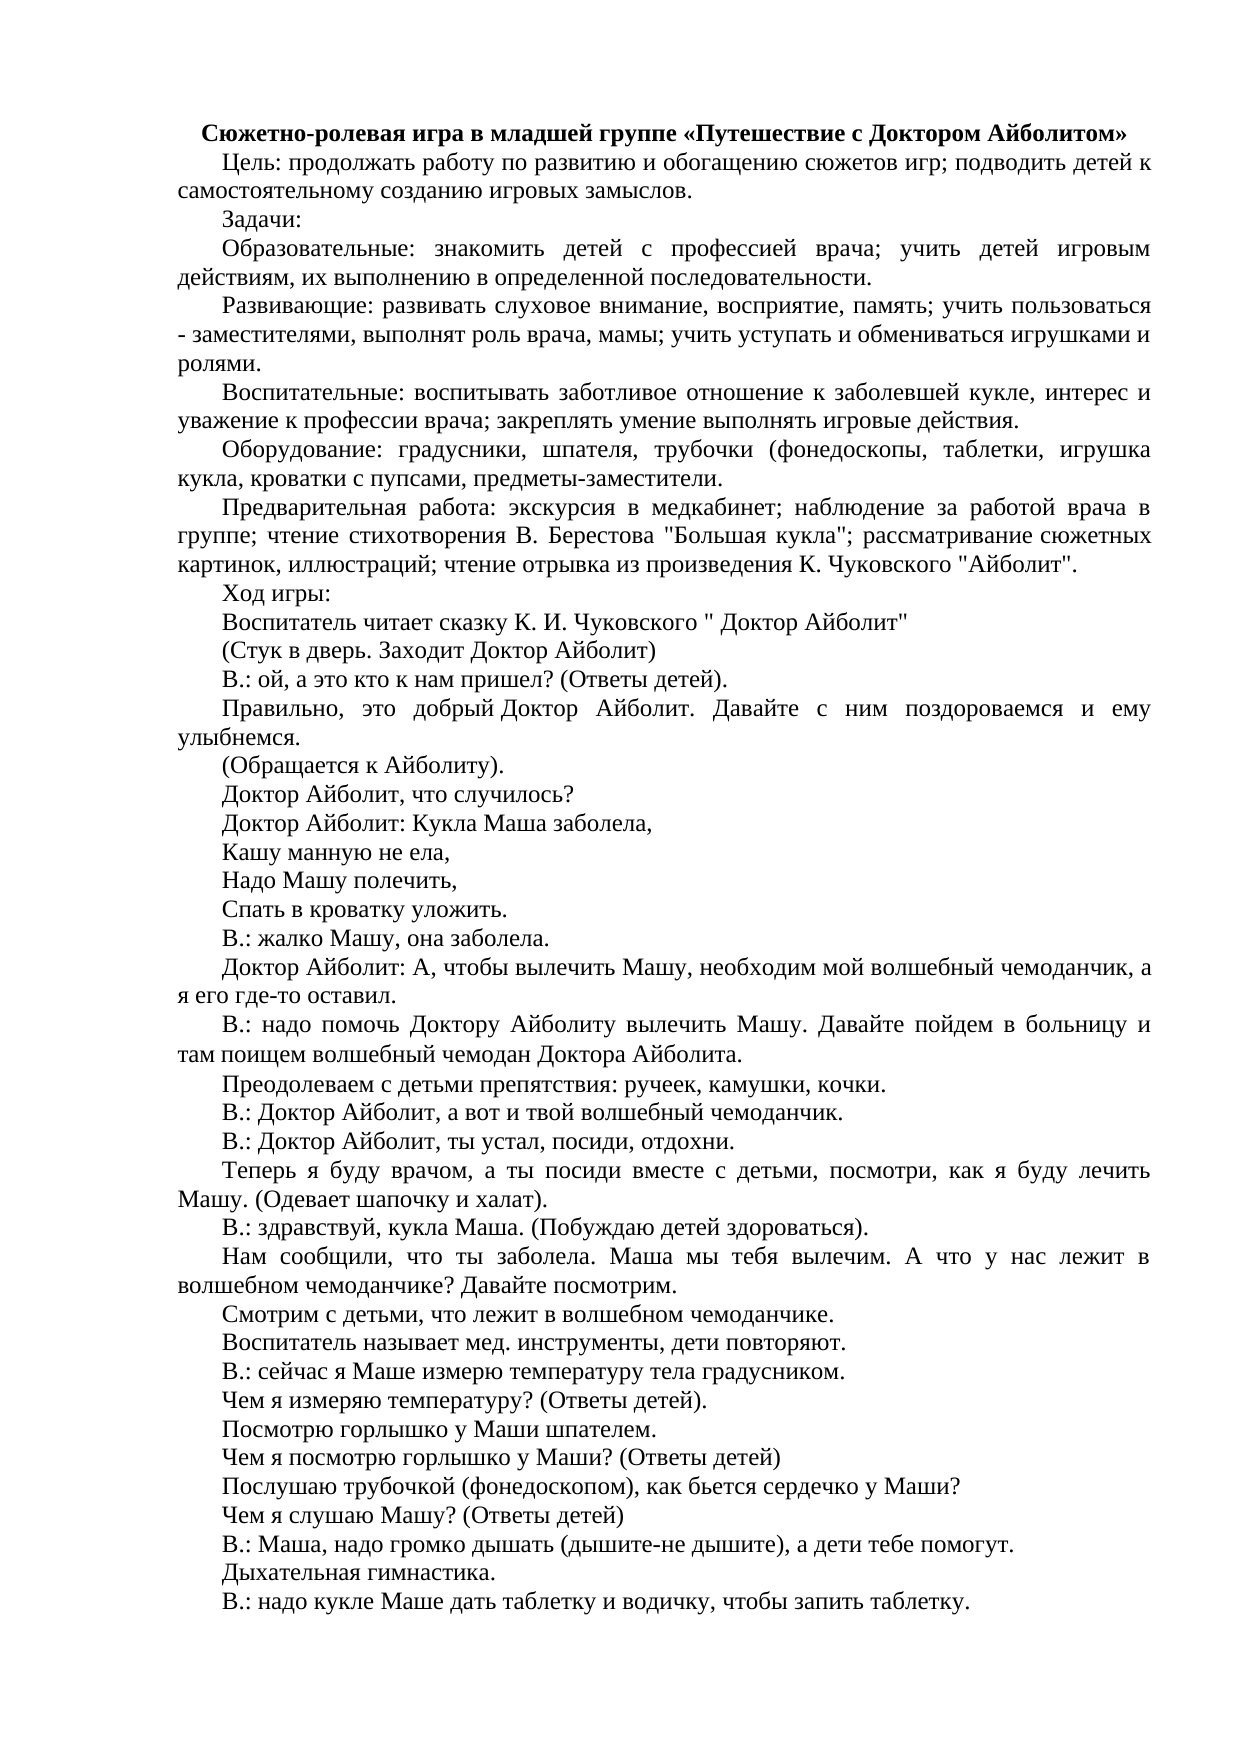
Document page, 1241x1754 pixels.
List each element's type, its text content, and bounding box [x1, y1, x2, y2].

text Задачи: [177, 204, 1152, 233]
text В.: сейчас я Маше измерю температуру тела градусником. [177, 1356, 1152, 1385]
text Предварительная работа: экскурсия в медкабинет; наблюдение за работой врача в группе; чтение стихотворения В. Берестова "Большая кукла"; рассматривание сюжетных картинок, иллюстраций; чтение отрывка из произведения К. Чуковского "Айболит". [177, 492, 1152, 578]
text Теперь я буду врачом, а ты посиди вместе с детьми, посмотри, как я буду лечить Машу. (Одевает шапочку и халат). [177, 1155, 1152, 1212]
text Доктор Айболит: А, чтобы вылечить Машу, необходим мой волшебный чемоданчик, а я его где-то оставил. [177, 952, 1152, 1009]
text Чем я измеряю температуру? (Ответы детей). [177, 1385, 1152, 1414]
text В.: жалко Машу, она заболела. [177, 923, 1152, 952]
text В.: ой, а это кто к нам пришел? (Ответы детей). [177, 664, 1152, 693]
text Образовательные: знакомить детей с профессией врача; учить детей игровым действиям, их выполнению в определенной последовательности. [177, 233, 1152, 291]
text Смотрим с детьми, что лежит в волшебном чемоданчике. [177, 1299, 1152, 1327]
text Доктор Айболит: Кукла Маша заболела, [177, 808, 1152, 837]
text Чем я слушаю Машу? (Ответы детей) [177, 1500, 1152, 1529]
text Преодолеваем с детьми препятствия: ручеек, камушки, кочки. [177, 1069, 1152, 1097]
text Воспитатель читает сказку К. И. Чуковского " Доктор Айболит" [177, 607, 1152, 636]
text В.: надо помочь Доктору Айболиту вылечить Машу. Давайте пойдем в больницу и там поищем волшебный чемодан Доктора Айболита. [177, 1009, 1152, 1069]
text Посмотрю горлышко у Маши шпателем. [177, 1414, 1152, 1442]
text В.: Доктор Айболит, ты устал, посиди, отдохни. [177, 1126, 1152, 1155]
text Правильно, это добрый Доктор Айболит. Давайте с ним поздороваемся и ему улыбнемся. [177, 693, 1152, 751]
text В.: Маша, надо громко дышать (дышите-не дышите), а дети тебе помогут. [177, 1529, 1152, 1557]
text Ход игры: [177, 578, 1152, 607]
text Доктор Айболит, что случилось? [177, 779, 1152, 808]
text (Обращается к Айболиту). [177, 751, 1152, 779]
text Дыхательная гимнастика. [177, 1557, 1152, 1586]
text Сюжетно-ролевая игра в младшей группе «Путешествие с Доктором Айболитом» [177, 118, 1152, 147]
text Цель: продолжать работу по развитию и обогащению сюжетов игр; подводить детей к самостоятельному созданию игровых замыслов. [177, 147, 1152, 204]
text Оборудование: градусники, шпателя, трубочки (фонедоскопы, таблетки, игрушка кукла, кроватки с пупсами, предметы-заместители. [177, 434, 1152, 492]
text Кашу манную не ела, [177, 837, 1152, 866]
text Воспитательные: воспитывать заботливое отношение к заболевшей кукле, интерес и уважение к профессии врача; закреплять умение выполнять игровые действия. [177, 377, 1152, 434]
text Чем я посмотрю горлышко у Маши? (Ответы детей) [177, 1442, 1152, 1471]
text В.: надо кукле Маше дать таблетку и водичку, чтобы запить таблетку. [177, 1586, 1152, 1615]
text Воспитатель называет мед. инструменты, дети повторяют. [177, 1327, 1152, 1356]
text (Стук в дверь. Заходит Доктор Айболит) [177, 636, 1152, 664]
text Послушаю трубочкой (фонедоскопом), как бьется сердечко у Маши? [177, 1471, 1152, 1500]
text В.: Доктор Айболит, а вот и твой волшебный чемоданчик. [177, 1097, 1152, 1126]
text В.: здравствуй, кукла Маша. (Побуждаю детей здороваться). [177, 1212, 1152, 1241]
text Спать в кроватку уложить. [177, 894, 1152, 923]
text Развивающие: развивать слуховое внимание, восприятие, память; учить пользоваться - заместителями, выполнят роль врача, мамы; учить уступать и обмениваться игрушками и ролями. [177, 291, 1152, 377]
text Надо Машу полечить, [177, 866, 1152, 894]
text Нам сообщили, что ты заболела. Маша мы тебя вылечим. А что у нас лежит в волшебном чемоданчике? Давайте посмотрим. [177, 1241, 1152, 1299]
